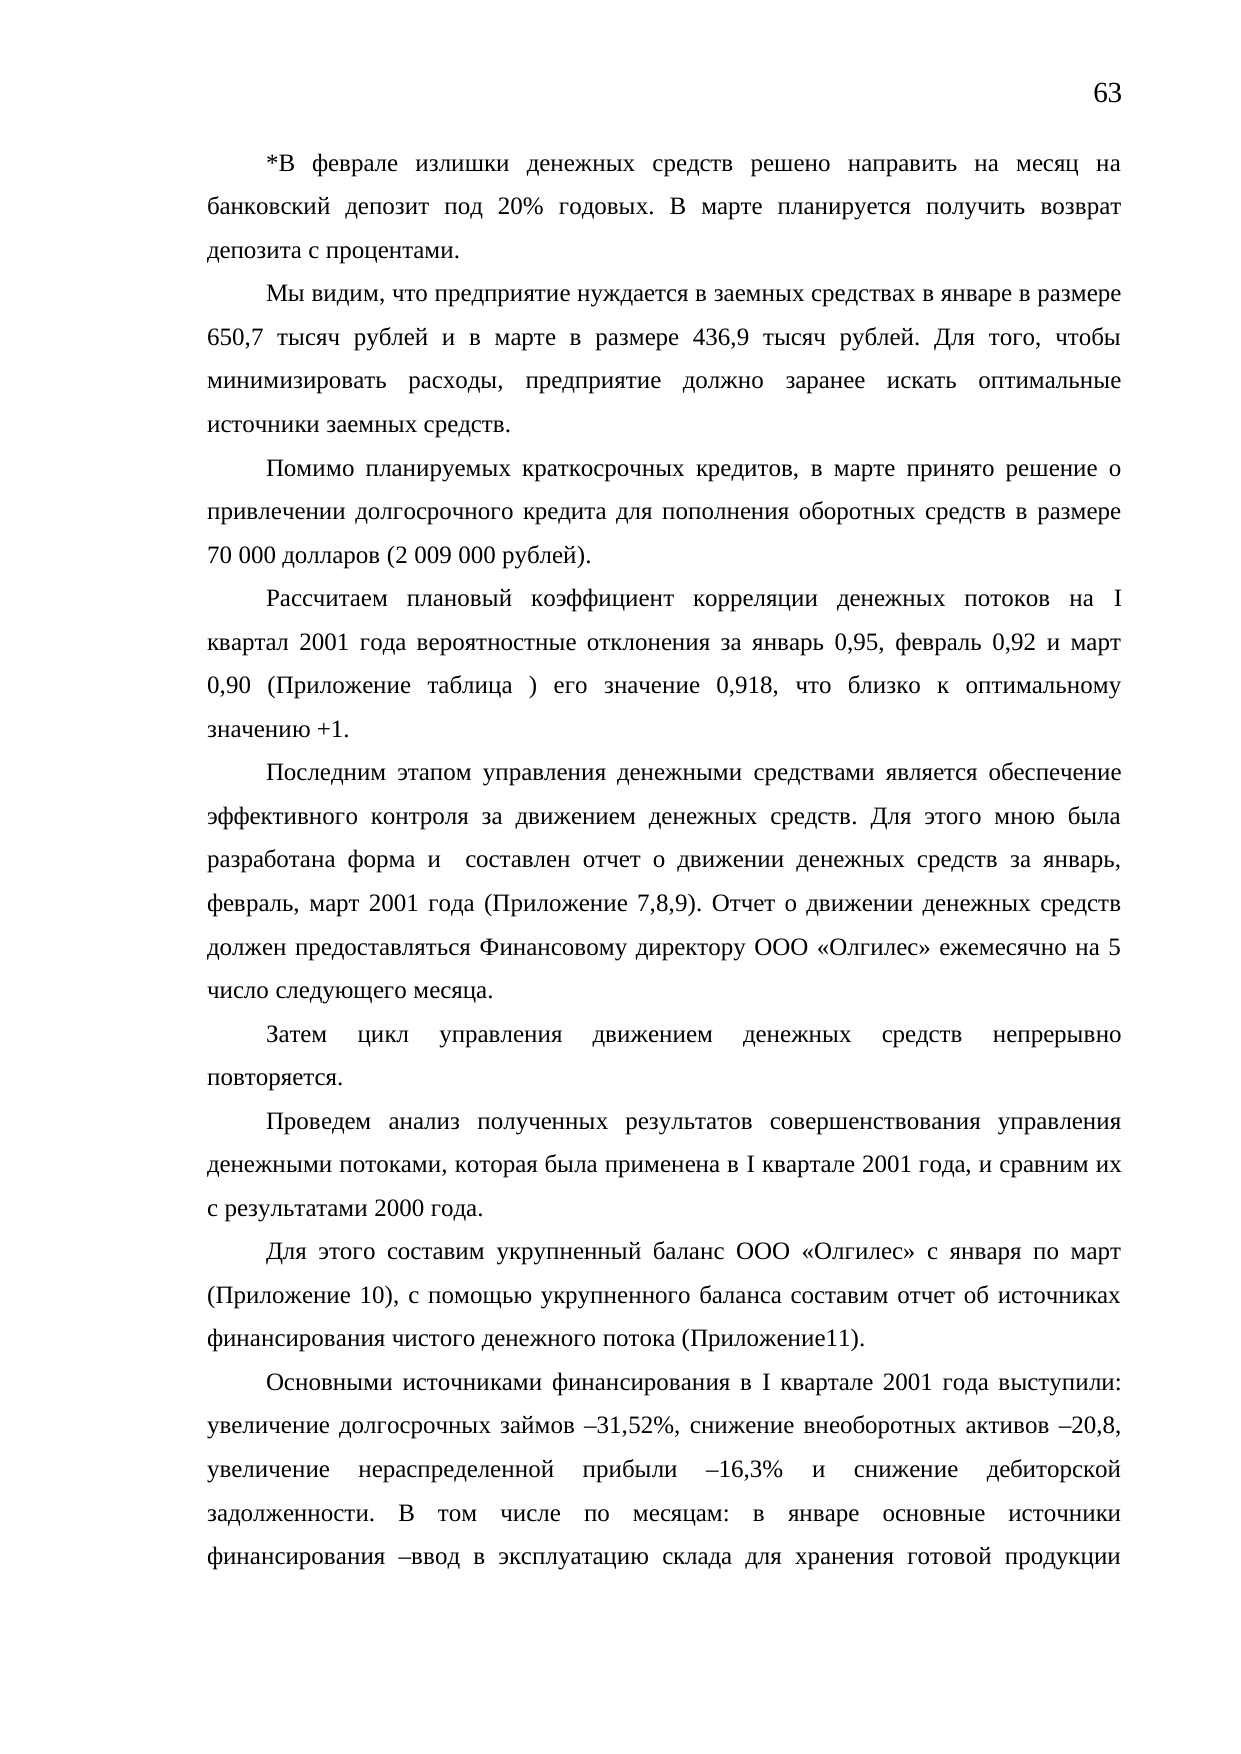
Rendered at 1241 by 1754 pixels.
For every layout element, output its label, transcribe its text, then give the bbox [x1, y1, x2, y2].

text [207, 1367, 1122, 1570]
text Для этого составим укрупненный баланс ООО «Олгилес» с января по март (Приложение 10), с помощью укрупненного баланса составим отчет об источниках финансирования чистого денежного потока (Приложение11). [207, 1236, 1122, 1352]
text Рассчитаем плановый коэффициент корреляции денежных потоков на I квартал 2001 года вероятностные отклонения за январь 0,95, февраль 0,92 и март 0,90 (Приложение таблица ) его значение 0,918, что близко к оптимальному значению +1. [207, 583, 1122, 743]
text Затем цикл управления движением денежных средств непрерывно повторяется. [207, 1018, 1122, 1091]
text Помимо планируемых краткосрочных кредитов, в марте принято решение о привлечении долгосрочного кредита для пополнения оборотных средств в размере 70 000 долларов (2 009 000 рублей). [207, 452, 1122, 569]
text Мы видим, что предприятие нуждается в заемных средствах в январе в размере 650,7 тысяч рублей и в марте в размере 436,9 тысяч рублей. Для того, чтобы минимизировать расходы, предприятие должно заранее искать оптимальные источники заемных средств. [207, 278, 1122, 438]
text Проведем анализ полученных результатов совершенствования управления денежными потоками, которая была применена в I квартале 2001 года, и сравним их с результатами 2000 года. [207, 1106, 1122, 1222]
text Последним этапом управления денежными средствами является обеспечение эффективного контроля за движением денежных средств. Для этого мною была разработана форма и составлен отчет о движении денежных средств за январь, февраль, март 2001 года (Приложение 7,8,9). Отчет о движении денежных средств должен предоставляться Финансовому директору ООО «Олгилес» ежемесячно на 5 число следующего месяца. [207, 757, 1122, 1004]
text *В феврале излишки денежных средств решено направить на месяц на банковский депозит под 20% годовых. В марте планируется получить возврат депозита с процентами. [207, 148, 1122, 264]
